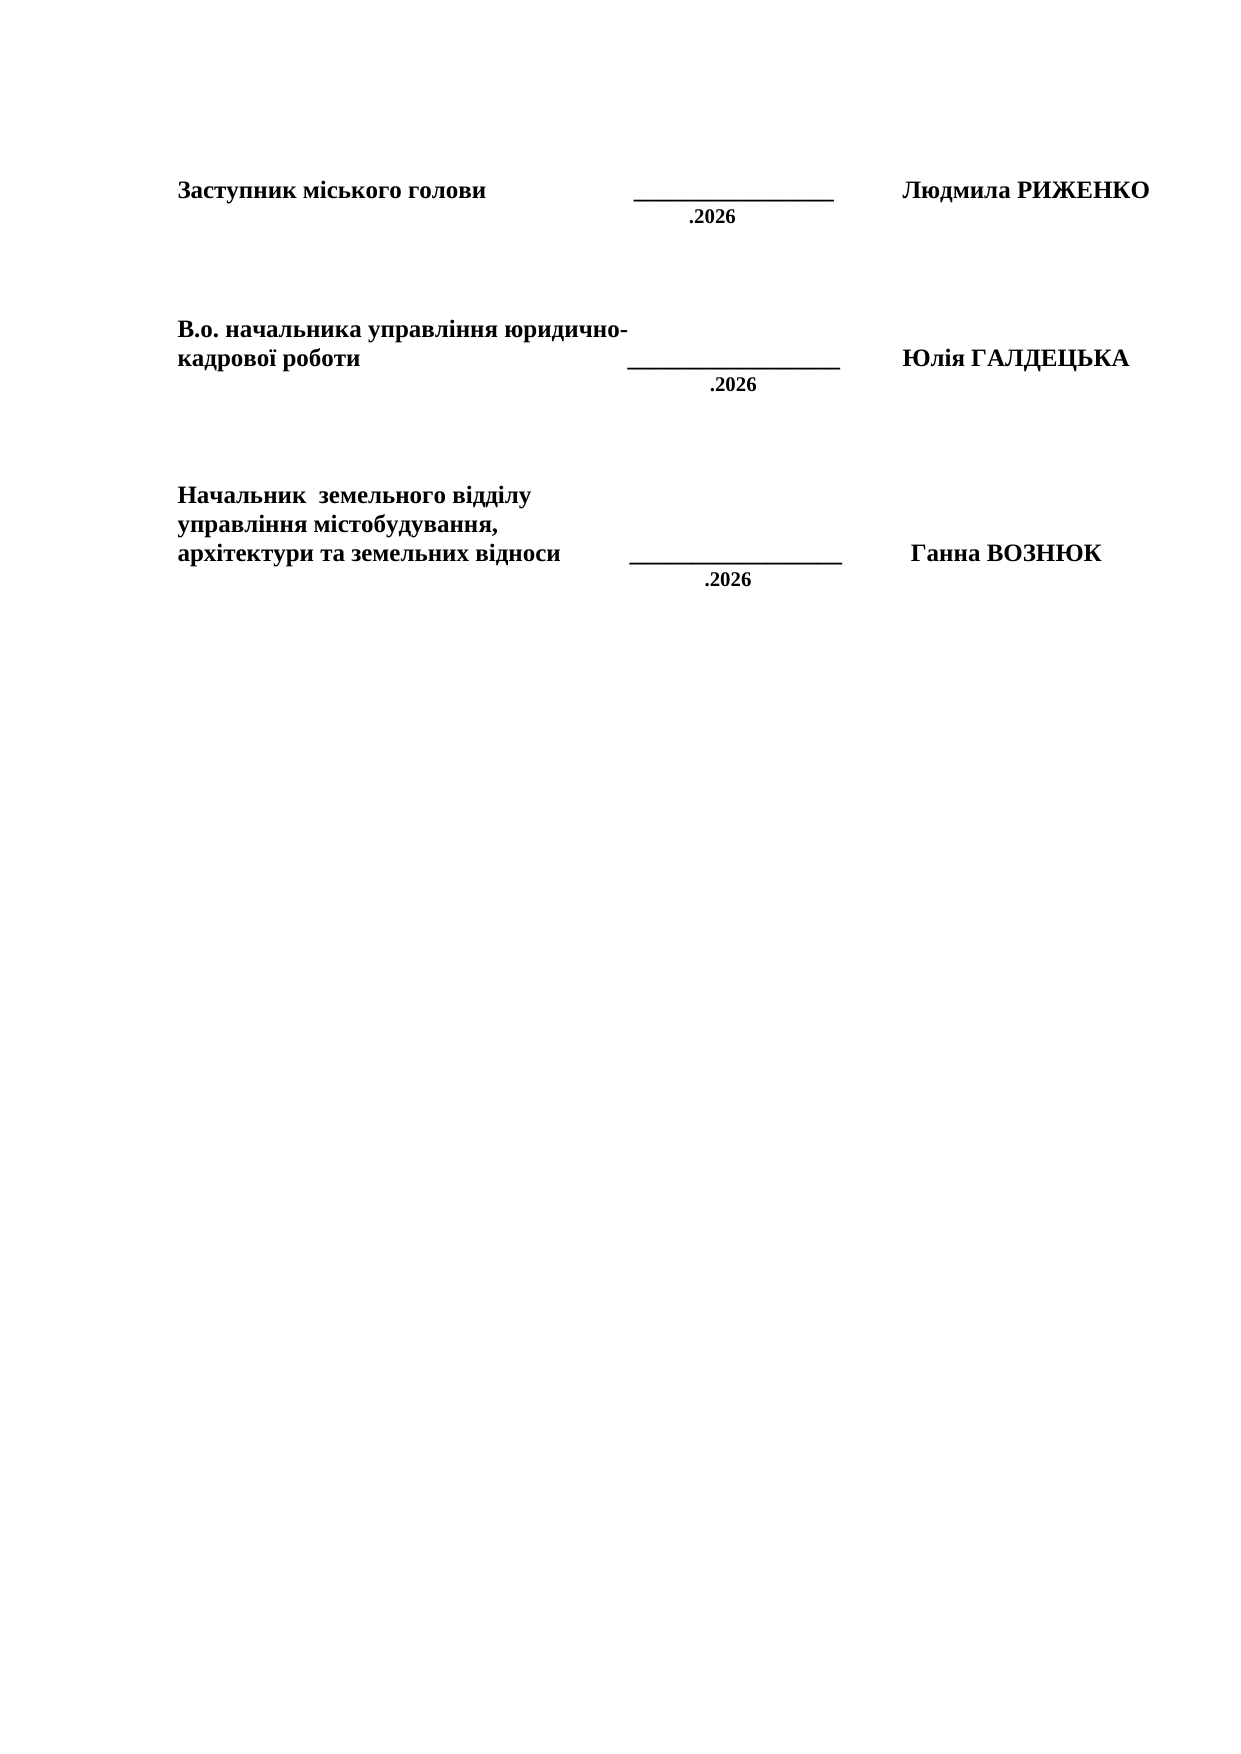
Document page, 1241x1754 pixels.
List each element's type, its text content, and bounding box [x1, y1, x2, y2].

text .2026 [177, 567, 1181, 591]
text В.о. начальника управління юридично- [177, 285, 1181, 343]
text кадрової роботи _________________ Юлія ГАЛДЕЦЬКА [177, 343, 1181, 371]
text Заступник міського голови ________________ Людмила РИЖЕНКО [177, 175, 1181, 204]
text .2026 [177, 204, 1181, 228]
text управління містобудування, [177, 509, 1181, 538]
text Начальник земельного відділу [177, 480, 1181, 509]
text архітектури та земельних відноси _________________ Ганна ВОЗНЮК [177, 538, 1181, 567]
text .2026 [177, 371, 1181, 480]
